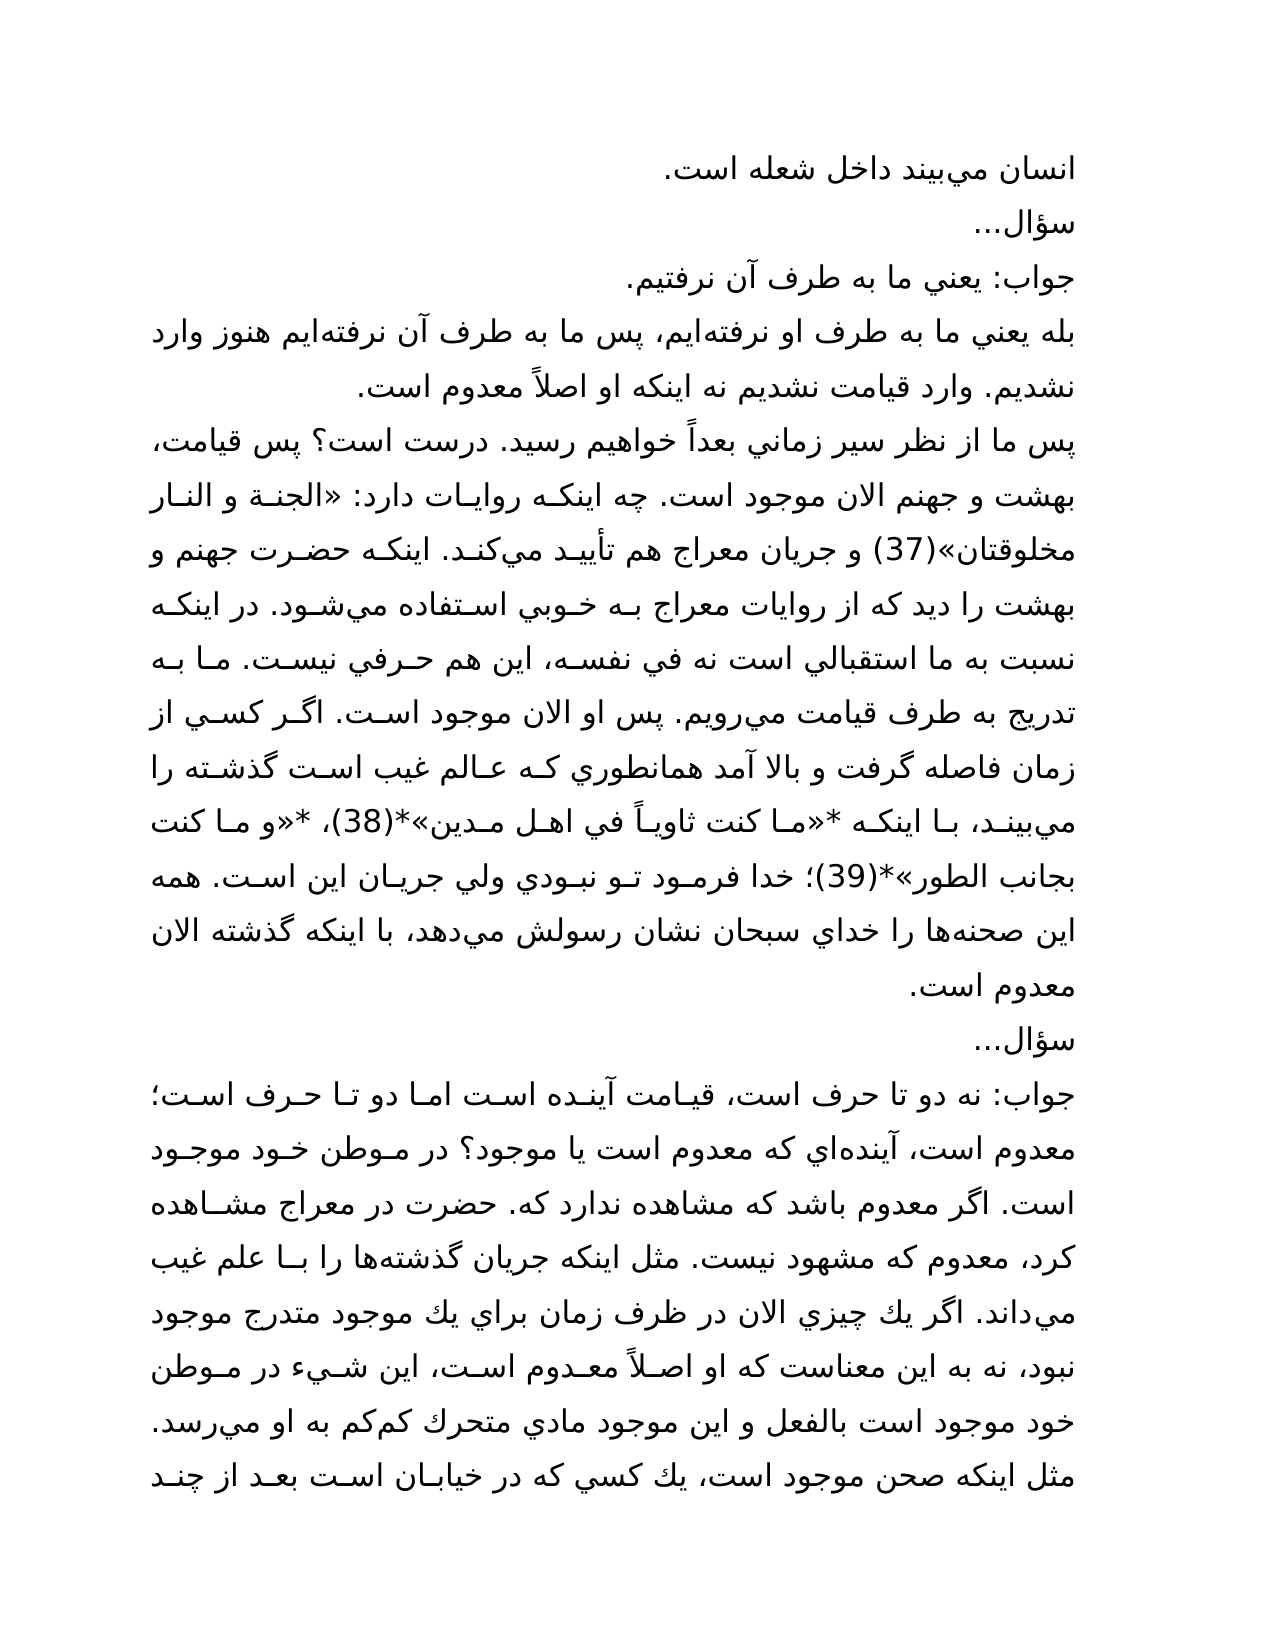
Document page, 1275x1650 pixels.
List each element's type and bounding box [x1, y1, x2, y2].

table_header [150, 150, 1076, 1494]
